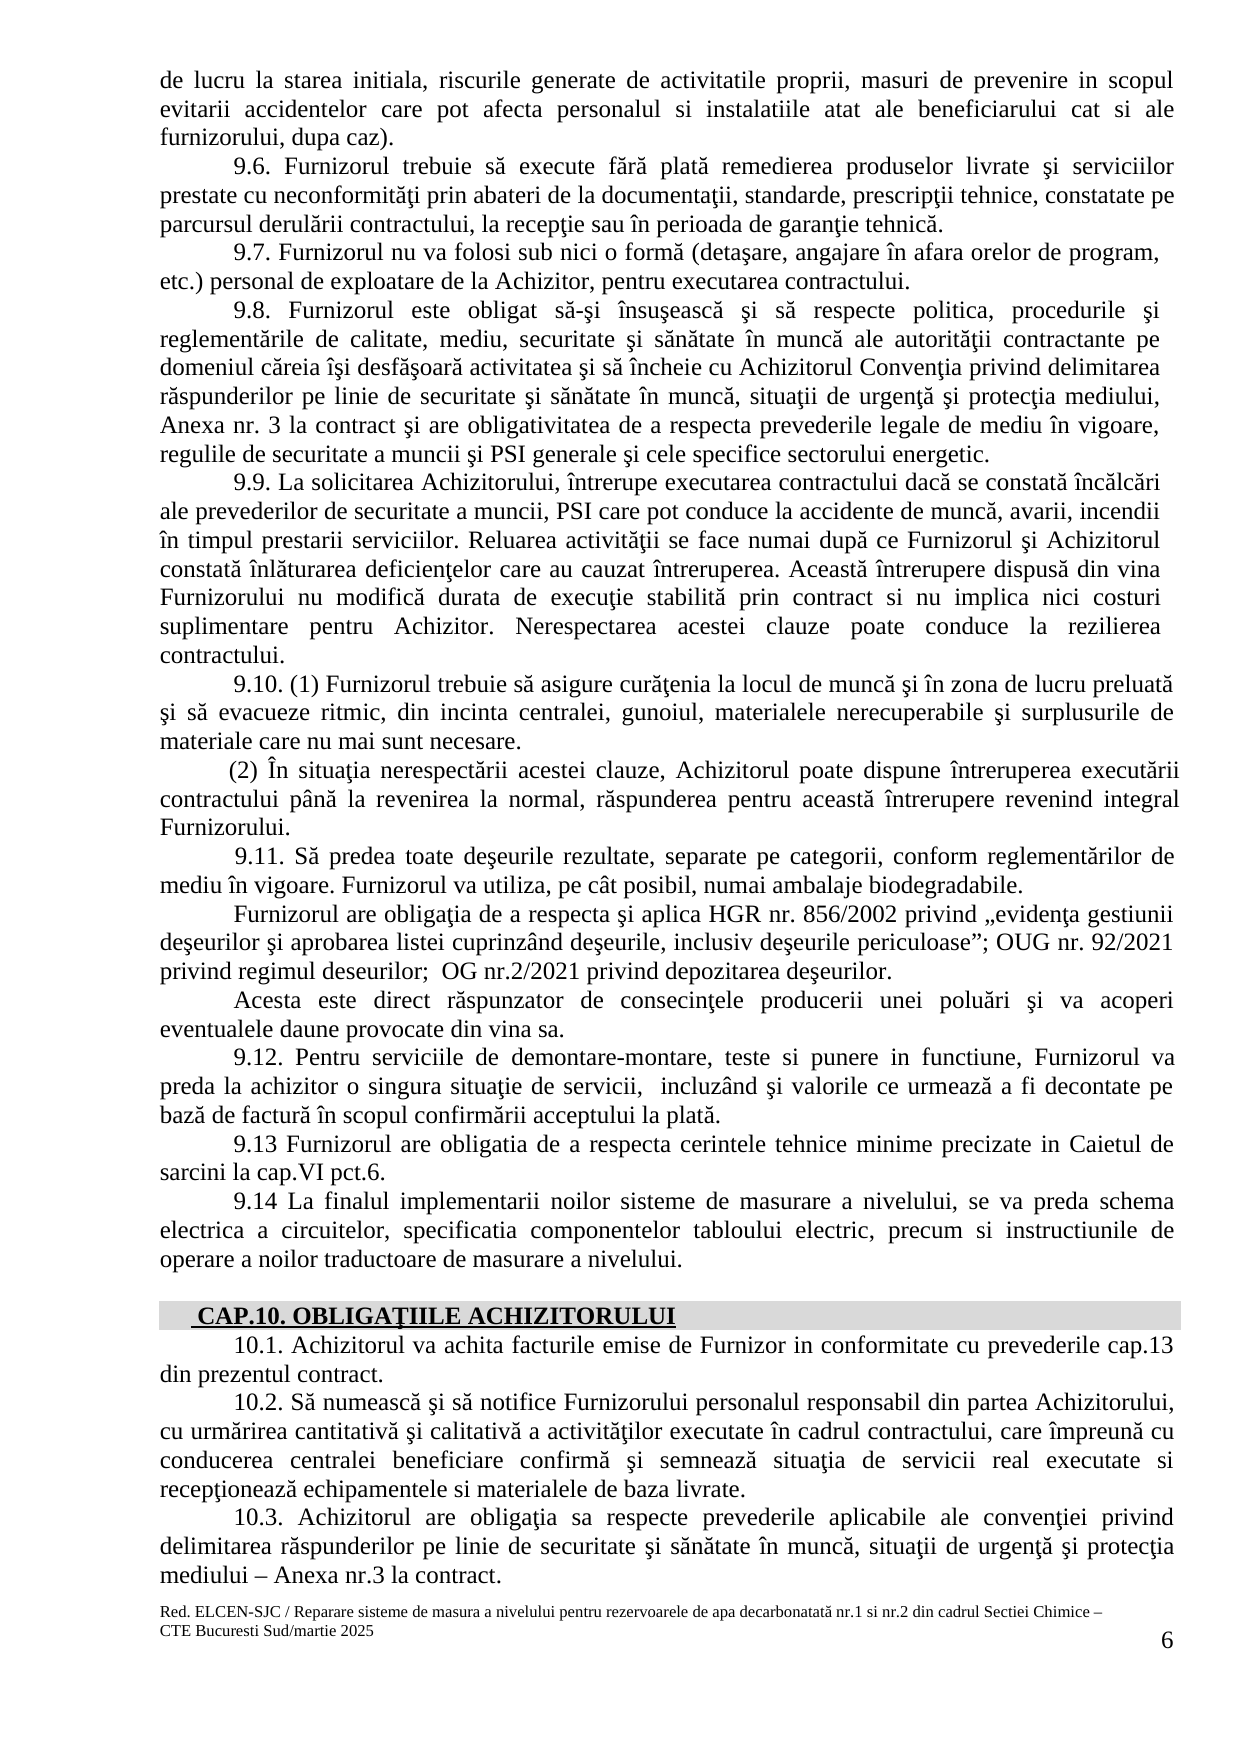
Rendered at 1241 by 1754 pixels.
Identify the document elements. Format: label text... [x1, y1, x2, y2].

text 9.14 La finalul implementarii noilor sisteme de masurare a nivelului, se va preda schema electrica a circuitelor, specificatia componentelor tabloului electric, precum si instructiunile de operare a noilor traductoare de masurare a nivelului. [159, 1186, 1175, 1272]
text 10.1. Achizitorul va achita facturile emise de Furnizor in conformitate cu prevederile cap.13 din prezentul contract. [159, 1330, 1175, 1387]
text 9.7. Furnizorul nu va folosi sub nici o formă (detaşare, angajare în afara orelor de program, etc.) personal de exploatare de la Achizitor, pentru executarea contractului. [159, 237, 1162, 295]
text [159, 65, 1175, 151]
text Furnizorul are obligaţia de a respecta şi aplica HGR nr. 856/2002 privind „evidenţa gestiunii deşeurilor şi aprobarea listei cuprinzând deşeurile, inclusiv deşeurile periculoase”; OUG nr. 92/2021 privind regimul deseurilor; OG nr.2/2021 privind depozitarea deşeurilor. [159, 899, 1175, 985]
text 10.3. Achizitorul are obligaţia sa respecte prevederile aplicabile ale convenţiei privind delimitarea răspunderilor pe linie de securitate şi sănătate în muncă, situaţii de urgenţă şi protecţia mediului – Anexa nr.3 la contract. [159, 1502, 1175, 1589]
text 10.2. Să numească şi să notifice Furnizorului personalul responsabil din partea Achizitorului, cu urmărirea cantitativă şi calitativă a activităţilor executate în cadrul contractului, care împreună cu conducerea centralei beneficiare confirmă şi semnează situaţia de servicii real executate si recepţionează echipamentele si materialele de baza livrate. [159, 1387, 1175, 1502]
text 9.12. Pentru serviciile de demontare-montare, teste si punere in functiune, Furnizorul va preda la achizitor o singura situaţie de servicii, incluzând şi valorile ce urmează a fi decontate pe bază de factură în scopul confirmării acceptului la plată. [159, 1042, 1175, 1129]
text 9.9. La solicitarea Achizitorului, întrerupe executarea contractului dacă se constată încălcări ale prevederilor de securitate a muncii, PSI care pot conduce la accidente de muncă, avarii, incendii în timpul prestarii serviciilor. Reluarea activităţii se face numai după ce Furnizorul şi Achizitorul constată înlăturarea deficienţelor care au cauzat întreruperea. Această întrerupere dispusă din vina Furnizorului nu modifică durata de execuţie stabilită prin contract si nu implica nici costuri suplimentare pentru Achizitor. Nerespectarea acestei clauze poate conduce la rezilierea contractului. [159, 467, 1162, 669]
text Acesta este direct răspunzator de consecinţele producerii unei poluări şi va acoperi eventualele daune provocate din vina sa. [159, 985, 1175, 1042]
text (2) În situaţia nerespectării acestei clauze, Achizitorul poate dispune întreruperea executării contractului până la revenirea la normal, răspunderea pentru această întrerupere revenind integral Furnizorului. [159, 755, 1181, 841]
text 9.6. Furnizorul trebuie să execute fără plată remedierea produselor livrate şi serviciilor prestate cu neconformităţi prin abateri de la documentaţii, standarde, prescripţii tehnice, constatate pe parcursul derulării contractului, la recepţie sau în perioada de garanţie tehnică. [159, 151, 1175, 237]
text 9.10. (1) Furnizorul trebuie să asigure curăţenia la locul de muncă şi în zona de lucru preluată şi să evacueze ritmic, din incinta centralei, gunoiul, materialele nerecuperabile şi surplusurile de materiale care nu mai sunt necesare. [159, 669, 1175, 755]
text 9.13 Furnizorul are obligatia de a respecta cerintele tehnice minime precizate in Caietul de sarcini la cap.VI pct.6. [159, 1129, 1175, 1186]
text 9.11. Să predea toate deşeurile rezultate, separate pe categorii, conform reglementărilor de mediu în vigoare. Furnizorul va utiliza, pe cât posibil, numai ambalaje biodegradabile. [159, 841, 1175, 899]
subtitle CAP.10. OBLIGAŢIILE ACHIZITORULUI [159, 1301, 1181, 1330]
text 9.8. Furnizorul este obligat să-şi însuşească şi să respecte politica, procedurile şi reglementările de calitate, mediu, securitate şi sănătate în muncă ale autorităţii contractante pe domeniul căreia îşi desfăşoară activitatea şi să încheie cu Achizitorul Convenţia privind delimitarea răspunderilor pe linie de securitate şi sănătate în muncă, situaţii de urgenţă şi protecţia mediului, Anexa nr. 3 la contract şi are obligativitatea de a respecta prevederile legale de mediu în vigoare, regulile de securitate a muncii şi PSI generale şi cele specifice sectorului energetic. [159, 295, 1162, 467]
